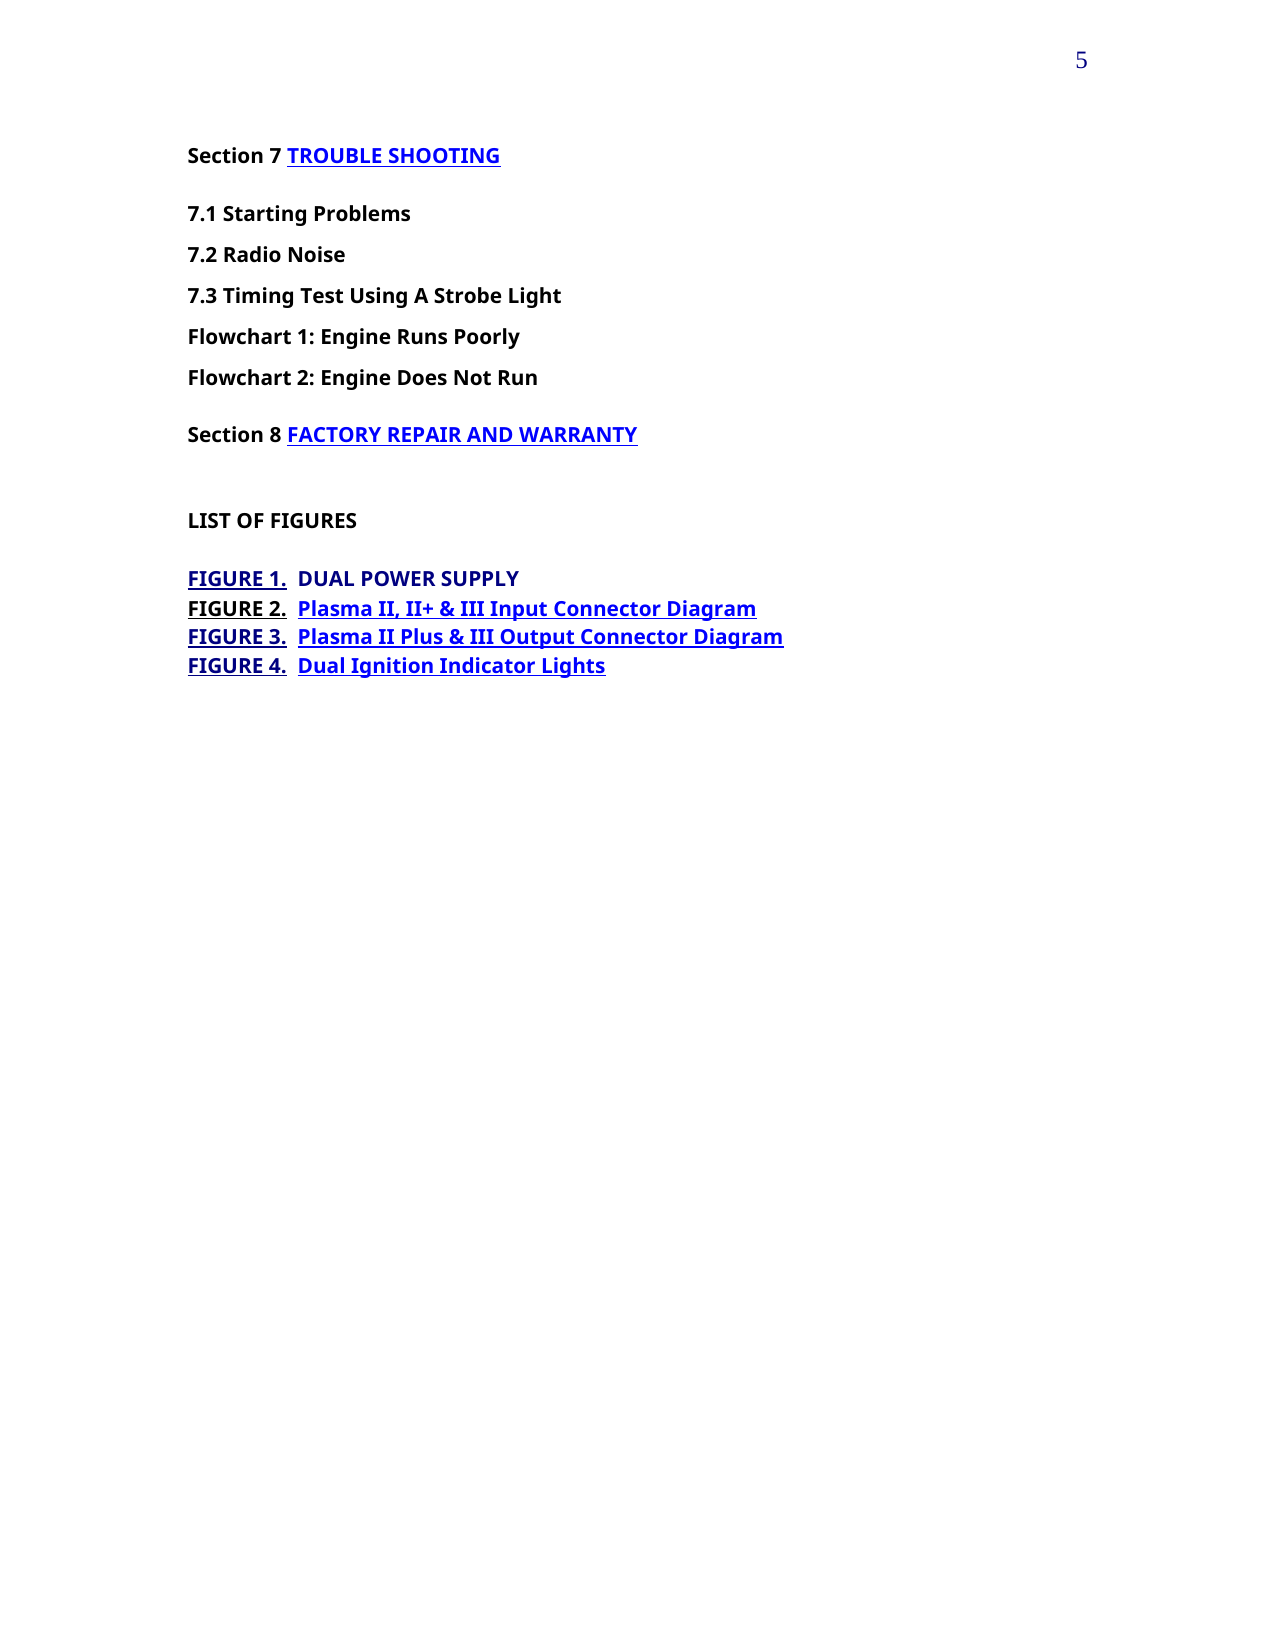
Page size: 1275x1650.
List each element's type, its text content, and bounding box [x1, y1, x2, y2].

subtitle Section 7 TROUBLE SHOOTING [187, 142, 1087, 170]
text Flowchart 2: Engine Does Not Run [187, 363, 1087, 391]
subtitle Section 8 FACTORY REPAIR AND WARRANTY [187, 421, 1087, 449]
subtitle LIST OF FIGURES [187, 478, 1087, 535]
text 7.2 Radio Noise [187, 240, 1087, 269]
text 7.3 Timing Test Using A Strobe Light [187, 281, 1087, 309]
text FIGURE 1. DUAL POWER SUPPLY FIGURE 2. Plasma II, II+ & III Input Connector Diagram FIGURE 3. Plasma II Plus & III Output Connector Diagram FIGURE 4. Dual Ignition Indicator Lights [187, 564, 1087, 679]
text Flowchart 1: Engine Runs Poorly [187, 322, 1087, 351]
text 7.1 Starting Problems [187, 199, 1087, 228]
